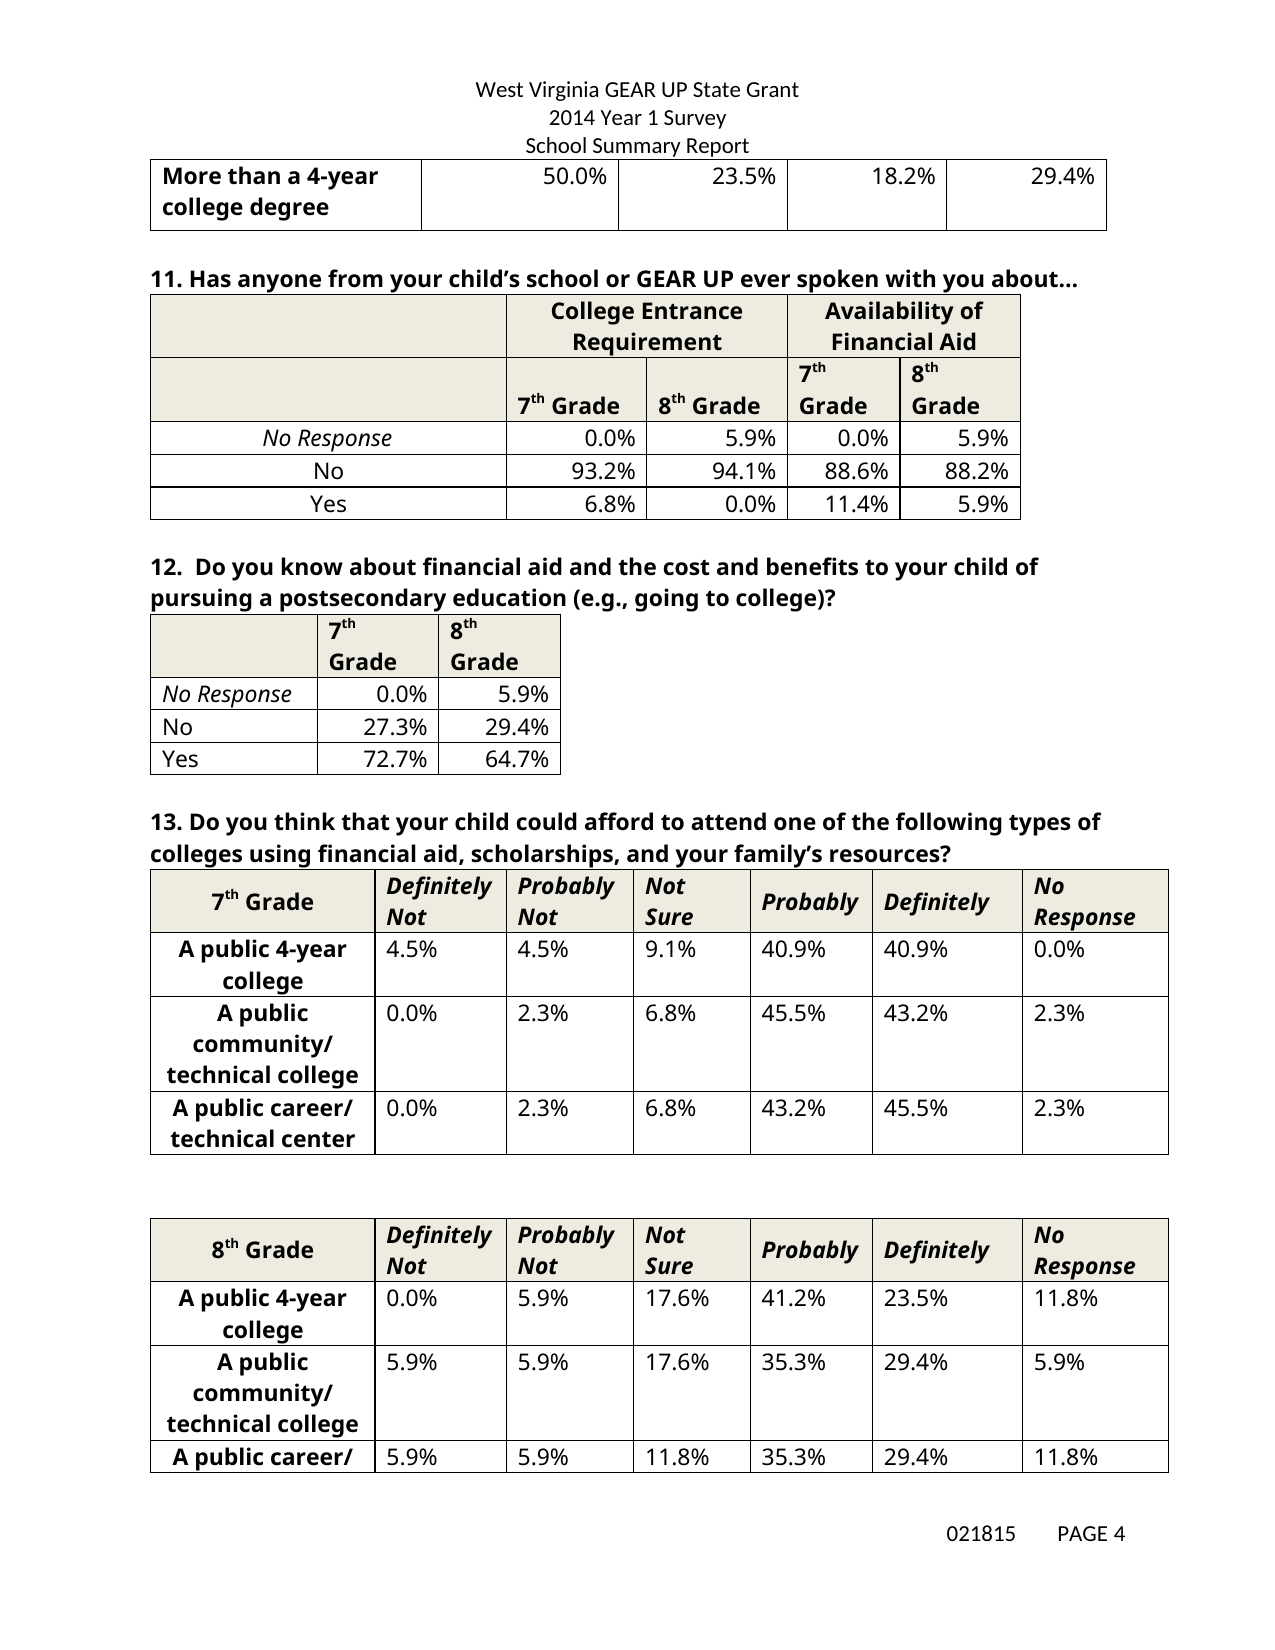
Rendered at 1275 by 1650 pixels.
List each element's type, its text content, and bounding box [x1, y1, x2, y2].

table_cell 2.3% [507, 997, 633, 1091]
table_cell 6.8% [507, 488, 646, 519]
table_header Definitely [873, 870, 1022, 932]
table_cell No Response [151, 678, 317, 709]
table_cell 40.9% [751, 933, 872, 996]
table_cell 0.0% [1023, 933, 1168, 996]
table_cell 4.5% [376, 933, 506, 996]
table_cell 5.9% [439, 678, 560, 709]
table_cell More than a 4-year college degree [151, 160, 421, 230]
table_header Probably Not [507, 1219, 633, 1281]
table_cell 6.8% [634, 997, 750, 1091]
table_cell 43.2% [751, 1092, 872, 1154]
table_header Not Sure [634, 1219, 750, 1281]
table_cell 88.2% [901, 455, 1020, 486]
table_cell 5.9% [507, 1441, 633, 1472]
table_cell 0.0% [318, 678, 438, 709]
table_cell 29.4% [439, 710, 560, 742]
table_header 8th Grade [439, 615, 560, 677]
table_cell 2.3% [1023, 1092, 1168, 1154]
table_cell 94.1% [647, 455, 787, 486]
table_header Definitely Not [376, 870, 506, 932]
table_header Probably Not [507, 870, 633, 932]
table_cell A public community/ technical college [151, 1346, 374, 1439]
table_cell 0.0% [647, 488, 787, 519]
table_cell 93.2% [507, 455, 646, 486]
table_header 8th Grade [151, 1219, 374, 1281]
table_cell 4.5% [507, 933, 633, 996]
table_cell A public 4-year college [151, 933, 374, 996]
table_header No Response [1023, 870, 1168, 932]
table_cell 17.6% [634, 1282, 750, 1345]
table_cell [151, 1441, 374, 1472]
table_cell 11.8% [634, 1441, 750, 1472]
table_header Definitely [873, 1219, 1022, 1281]
table_cell 29.4% [947, 160, 1106, 230]
table_cell 17.6% [634, 1346, 750, 1439]
table_cell 23.5% [873, 1282, 1022, 1345]
table_cell 2.3% [507, 1092, 633, 1154]
table_cell 0.0% [376, 997, 506, 1091]
table_cell 18.2% [788, 160, 946, 230]
table_cell No [151, 710, 317, 742]
table_cell 5.9% [376, 1346, 506, 1439]
table_cell [151, 358, 506, 421]
table_header [151, 615, 317, 677]
text 13. Do you think that your child could afford to attend one of the following types of colleges using financial aid, scholarships, and your family’s resources? [150, 806, 1125, 869]
table_cell 0.0% [376, 1092, 506, 1154]
table_cell 5.9% [1023, 1346, 1168, 1439]
table_header 7th Grade [318, 615, 438, 677]
text 12. Do you know about financial aid and the cost and benefits to your child of pursuing a postsecondary education (e.g., going to college)? [150, 551, 1125, 613]
table_cell 40.9% [873, 933, 1022, 996]
table_cell 6.8% [634, 1092, 750, 1154]
table_cell 5.9% [901, 422, 1020, 454]
table_cell 11.8% [1023, 1282, 1168, 1345]
table_cell 43.2% [873, 997, 1022, 1091]
table_cell No Response [151, 422, 506, 454]
table_cell 35.3% [751, 1346, 872, 1439]
table_cell 45.5% [751, 997, 872, 1091]
table_cell 0.0% [507, 422, 646, 454]
table_cell 5.9% [376, 1441, 506, 1472]
table_cell Yes [151, 743, 317, 774]
table_cell 8th Grade [647, 358, 787, 421]
table_cell 0.0% [376, 1282, 506, 1345]
table_cell 5.9% [647, 422, 787, 454]
table_cell 29.4% [873, 1346, 1022, 1439]
table_cell A public community/ technical college [151, 997, 374, 1091]
table_cell 5.9% [507, 1282, 633, 1345]
table_cell 11.4% [788, 488, 899, 519]
table_cell 5.9% [901, 488, 1020, 519]
table_header Availability of Financial Aid [788, 295, 1020, 357]
table_header Probably [751, 1219, 872, 1281]
table_cell Yes [151, 488, 506, 519]
table_header College Entrance Requirement [507, 295, 787, 357]
table_cell 5.9% [507, 1346, 633, 1439]
table_cell 41.2% [751, 1282, 872, 1345]
text 11. Has anyone from your child’s school or GEAR UP ever spoken with you about… [150, 262, 1125, 294]
table_cell A public 4-year college [151, 1282, 374, 1345]
table_cell 2.3% [1023, 997, 1168, 1091]
table_header Definitely Not [376, 1219, 506, 1281]
table_cell 0.0% [788, 422, 899, 454]
table_cell 9.1% [634, 933, 750, 996]
table_header [151, 295, 506, 357]
table_cell 45.5% [873, 1092, 1022, 1154]
table_header No Response [1023, 1219, 1168, 1281]
table_cell 7th Grade [788, 358, 899, 421]
table_cell 72.7% [318, 743, 438, 774]
table_cell 11.8% [1023, 1441, 1168, 1472]
table_cell 7th Grade [507, 358, 646, 421]
table_cell 27.3% [318, 710, 438, 742]
table_cell No [151, 455, 506, 486]
table_header 7th Grade [151, 870, 374, 932]
table_cell A public career/ technical center [151, 1092, 374, 1154]
table_cell 8th Grade [901, 358, 1020, 421]
table_cell 23.5% [619, 160, 787, 230]
table_cell 88.6% [788, 455, 899, 486]
table_cell 35.3% [751, 1441, 872, 1472]
table_cell 50.0% [422, 160, 618, 230]
table_cell 64.7% [439, 743, 560, 774]
table_cell 29.4% [873, 1441, 1022, 1472]
table_header Probably [751, 870, 872, 932]
table_header Not Sure [634, 870, 750, 932]
